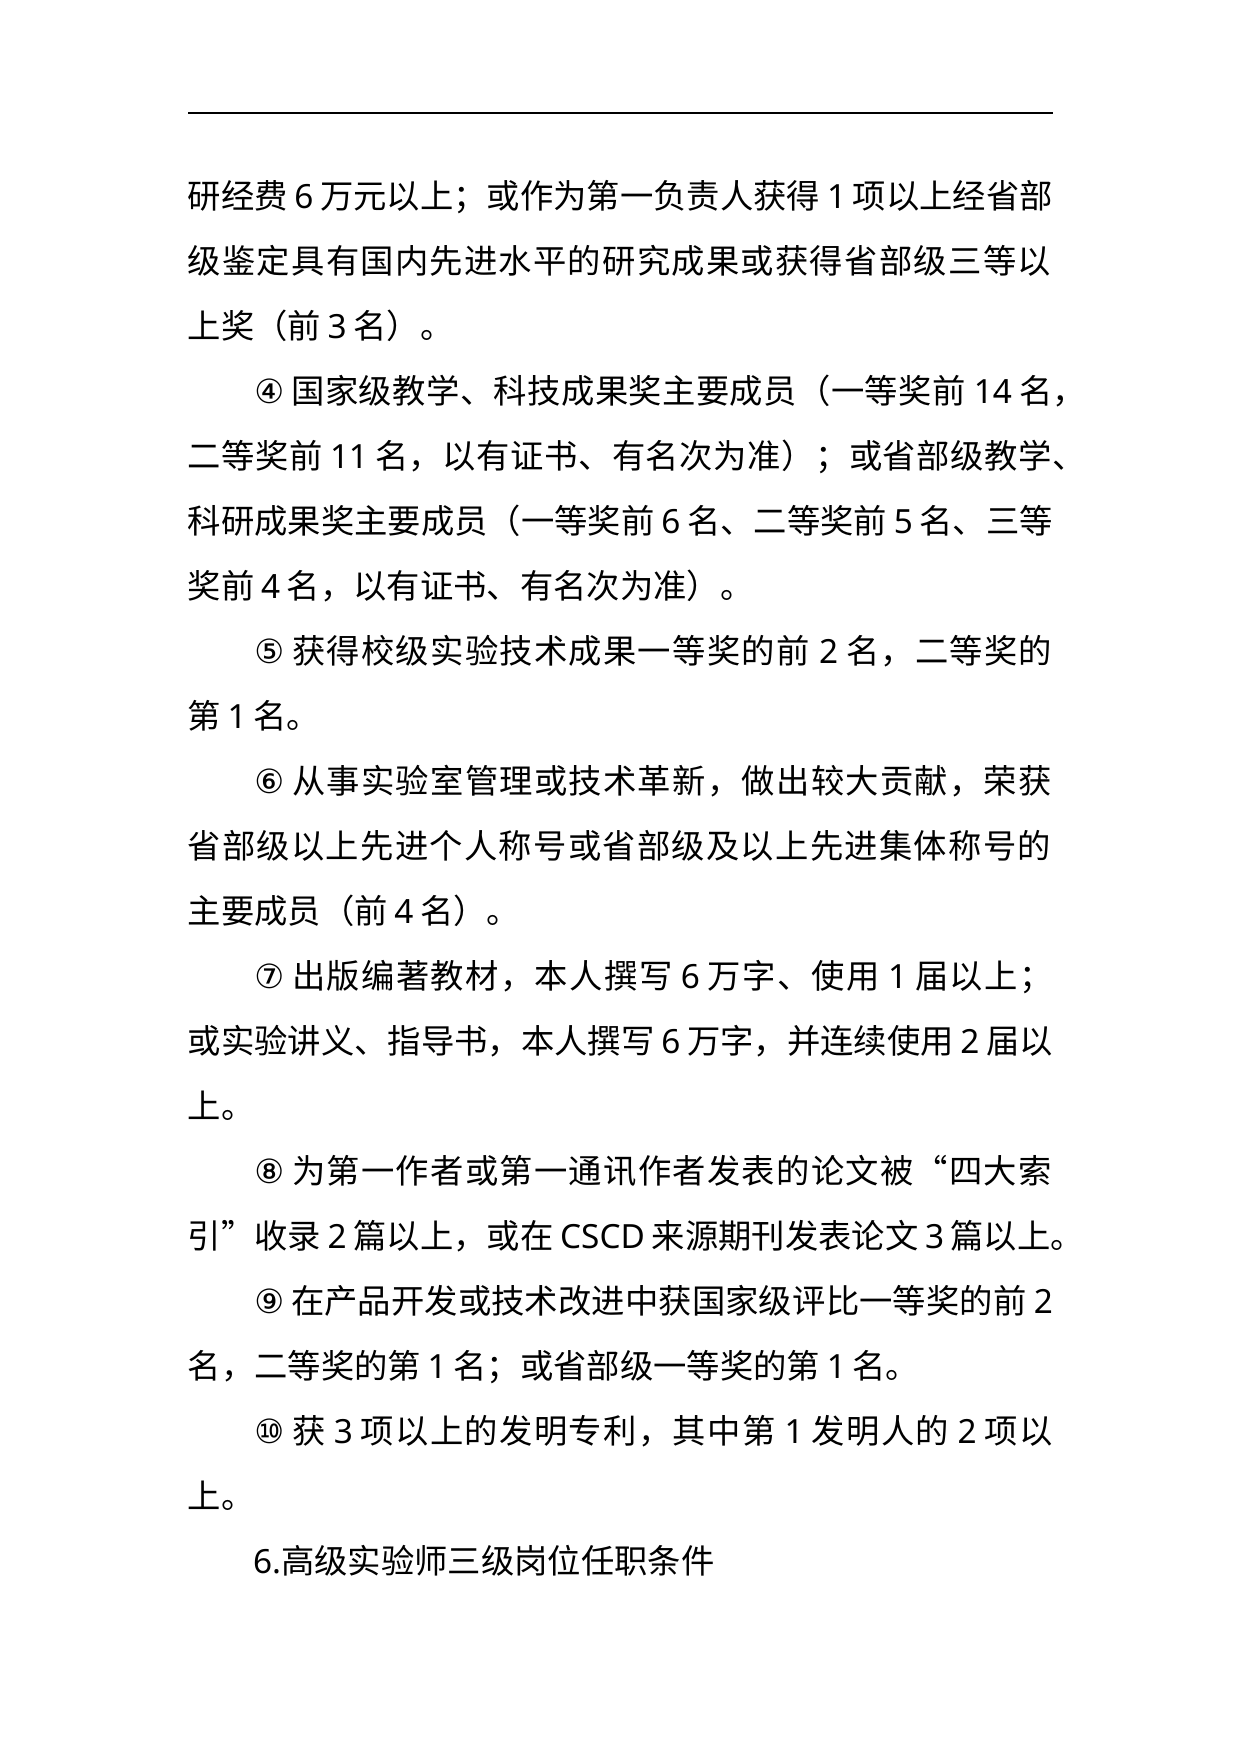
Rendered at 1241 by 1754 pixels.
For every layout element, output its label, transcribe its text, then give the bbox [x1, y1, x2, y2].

text ⑩获3项以上的发明专利，其中第1发明人的2项以上。 [187, 1397, 1053, 1527]
text ⑤获得校级实验技术成果一等奖的前2名，二等奖的第1名。 [187, 617, 1053, 747]
text ⑨在产品开发或技术改进中获国家级评比一等奖的前2名，二等奖的第1名；或省部级一等奖的第1名。 [187, 1267, 1053, 1397]
text ⑦出版编著教材，本人撰写6万字、使用1届以上；或实验讲义、指导书，本人撰写6万字，并连续使用2届以上。 [187, 942, 1053, 1137]
text 6.高级实验师三级岗位任职条件 [187, 1527, 1053, 1592]
text ④国家级教学、科技成果奖主要成员（一等奖前14名，二等奖前11名，以有证书、有名次为准）；或省部级教学、科研成果奖主要成员（一等奖前6名、二等奖前5名、三等奖前4名，以有证书、有名次为准）。 [187, 357, 1053, 617]
text ⑧为第一作者或第一通讯作者发表的论文被“四大索引”收录2篇以上，或在CSCD来源期刊发表论文3篇以上。 [187, 1137, 1053, 1267]
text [187, 162, 1053, 357]
text ⑥从事实验室管理或技术革新，做出较大贡献，荣获省部级以上先进个人称号或省部级及以上先进集体称号的主要成员（前4名）。 [187, 747, 1053, 942]
